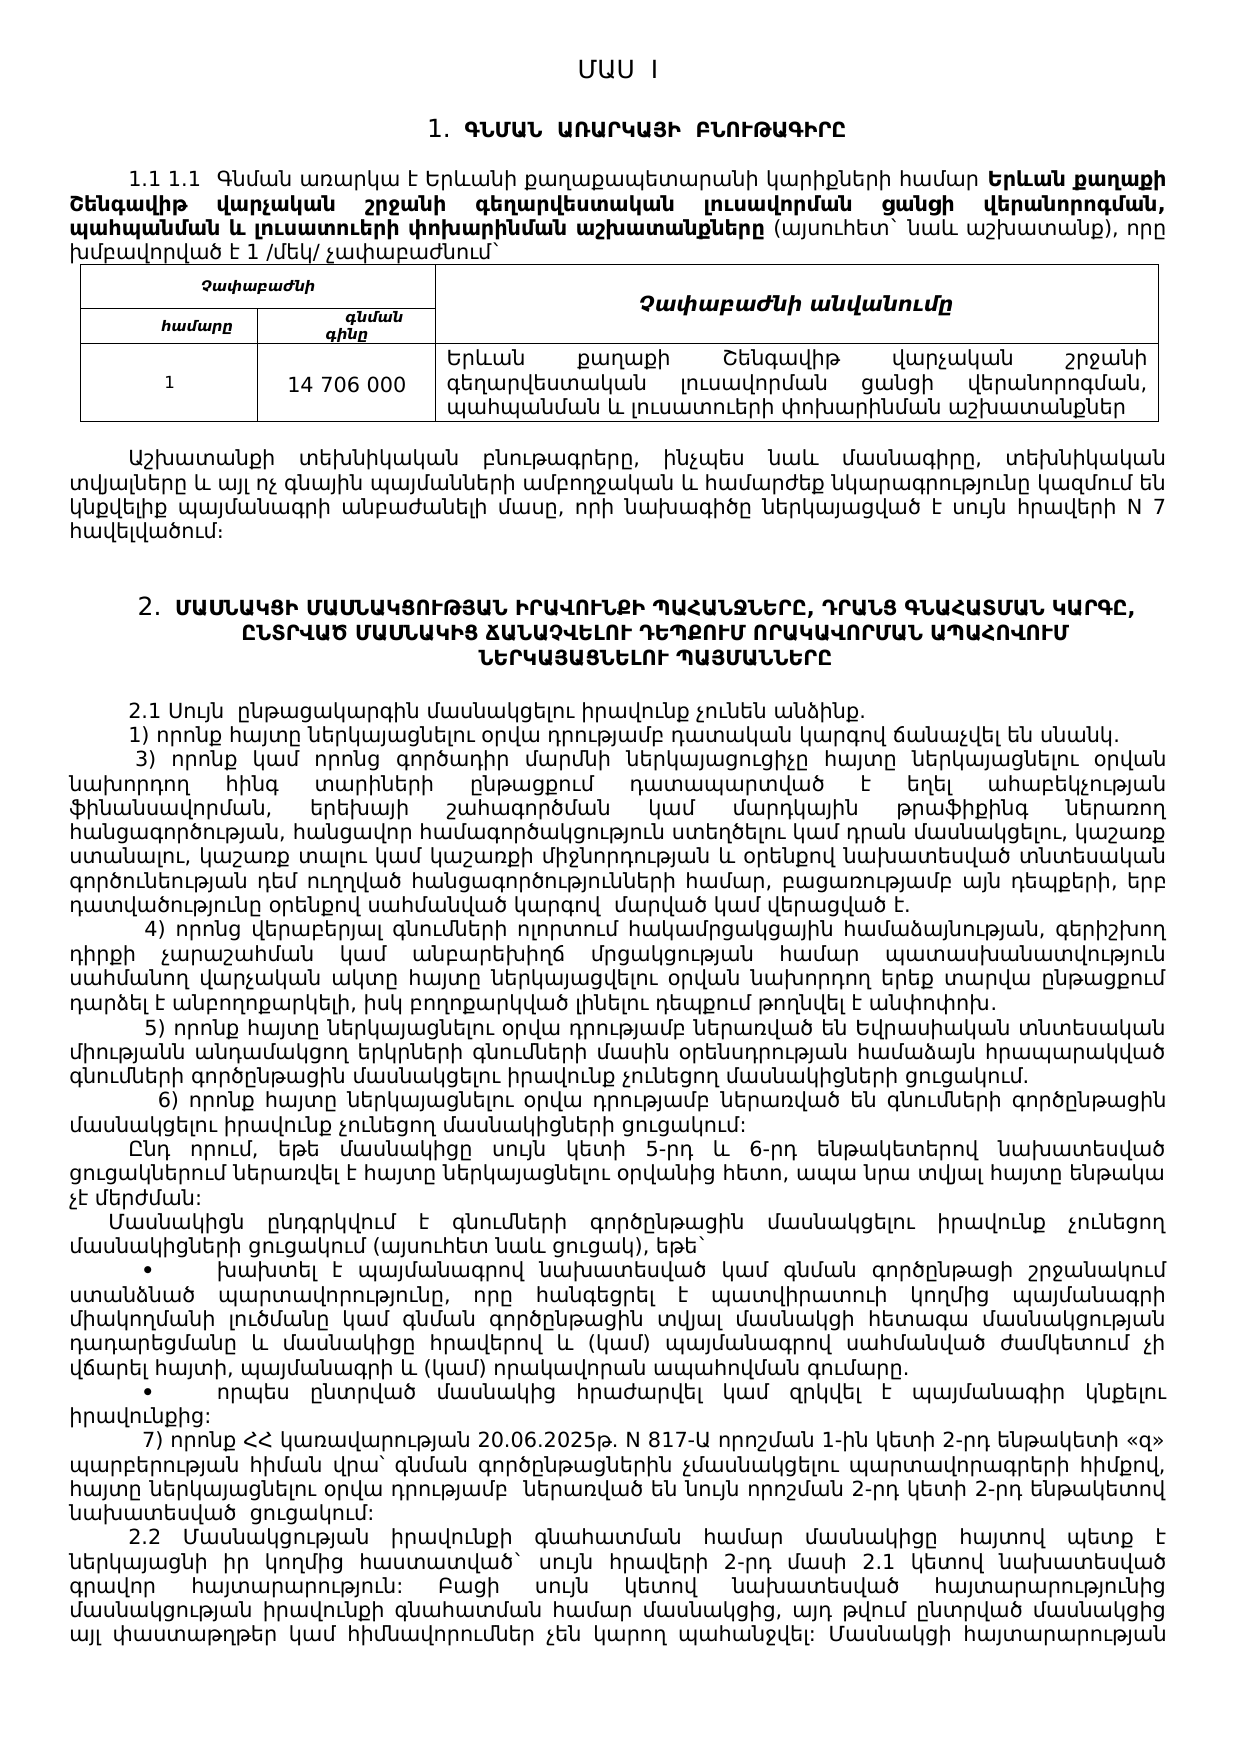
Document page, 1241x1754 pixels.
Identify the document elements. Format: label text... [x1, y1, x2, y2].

list ՄԱՍՆԱԿՑԻ ՄԱՍՆԱԿՑՈՒԹՅԱՆ ԻՐԱՎՈՒՆՔԻ ՊԱՀԱՆՋՆԵՐԸ, ԴՐԱՆՑ ԳՆԱՀԱՏՄԱՆ ԿԱՐԳԸ, ԸՆՏՐՎԱԾ ՄԱՍՆԱԿԻՑ ՃԱՆԱՉՎԵԼՈՒ ԴԵՊՔՈՒՄ ՈՐԱԿԱՎՈՐՄԱՆ ԱՊԱՀՈՎՈՒՄ ՆԵՐԿԱՅԱՑՆԵԼՈՒ ՊԱՅՄԱՆՆԵՐԸ [107, 592, 1167, 670]
list ԳՆՄԱՆ ԱՌԱՐԿԱՅԻ ԲՆՈՒԹԱԳԻՐԸ [107, 114, 1167, 143]
text Ընդ որում, եթե մասնակիցը սույն կետի 5-րդ և 6-րդ ենթակետերով նախատեսված ցուցակներում ներառվել է հայտը ներկայացնելու օրվանից հետո, ապա նրա տվյալ հայտը ենթակա չէ մերժման: [69, 1137, 1167, 1210]
subtitle 1.1 1.1 Գնման առարկա է Երևանի քաղաքապետարանի կարիքների համար Երևան քաղաքի Շենգավիթ վարչական շրջանի գեղարվեստական լուսավորման ցանցի վերանորոգման, պահպանման և լուսատուերի փոխարինման աշխատանքները (այսուհետ` նաև աշխատանք), որը խմբավորված է 1 /մեկ/ չափաբաժնում` [69, 167, 1167, 264]
table_header Չափաբաժնի անվանումը [436, 265, 1158, 343]
text ՄԱՍ I [69, 56, 1167, 85]
list որպես ընտրված մասնակից հրաժարվել կամ զրկվել է պայմանագիր կնքելու իրավունքից: [69, 1380, 1167, 1428]
text 6) որոնք հայտը ներկայացնելու օրվա դրությամբ ներառված են գնումների գործընթացին մասնակցելու իրավունք չունեցող մասնակիցների ցուցակում: [69, 1088, 1167, 1137]
text 7) որոնք ՀՀ կառավարության 20.06.2025թ. N 817-Ա որոշման 1-ին կետի 2-րդ ենթակետի «զ» պարբերության հիման վրա՝ գնման գործընթացներին չմասնակցելու պարտավորագրերի հիմքով, հայտը ներկայացնելու օրվա դրությամբ ներառված են նույն որոշման 2-րդ կետի 2-րդ ենթակետով նախատեսված ցուցակում: [69, 1428, 1167, 1525]
table_cell 1 [81, 344, 257, 421]
table_cell Երևան քաղաքի Շենգավիթ վարչական շրջանի գեղարվեստական լուսավորման ցանցի վերանորոգման, պահպանման և լուսատուերի փոխարինման աշխատանքներ [436, 344, 1158, 421]
text 5) որոնք հայտը ներկայացնելու օրվա դրությամբ ներառված են Եվրասիական տնտեսական միությանն անդամակցող երկրների գնումների մասին օրենսդրության համաձայն հրապարակված գնումների գործընթացին մասնակցելու իրավունք չունեցող մասնակիցների ցուցակում. [69, 1016, 1167, 1088]
text 2.1 Սույն ընթացակարգին մասնակցելու իրավունք չունեն անձինք. [69, 699, 1167, 723]
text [69, 1525, 1167, 1647]
text Մասնակիցն ընդգրկվում է գնումների գործընթացին մասնակցելու իրավունք չունեցող մասնակիցների ցուցակում (այսուհետ նաև ցուցակ), եթե` [69, 1210, 1167, 1258]
text 3) որոնք կամ որոնց գործադիր մարմնի ներկայացուցիչը հայտը ներկայացնելու օրվան նախորդող հինգ տարիների ընթացքում դատապարտված է եղել ահաբեկչության ֆինանսավորման, երեխայի շահագործման կամ մարդկային թրաֆիքինգ ներառող հանցագործության, հանցավոր համագործակցություն ստեղծելու կամ դրան մասնակցելու, կաշառք ստանալու, կաշառք տալու կամ կաշառքի միջնորդության և օրենքով նախատեսված տնտեսական գործունեության դեմ ուղղված հանցագործությունների համար, բացառությամբ այն դեպքերի, երբ դատվածությունը օրենքով սահմանված կարգով մարված կամ վերացված է. [69, 747, 1167, 917]
list խախտել է պայմանագրով նախատեսված կամ գնման գործընթացի շրջանակում ստանձնած պարտավորությունը, որը հանգեցրել է պատվիրատուի կողմից պայմանագրի միակողմանի լուծմանը կամ գնման գործընթացին տվյալ մասնակցի հետագա մասնակցության դադարեցմանը և մասնակիցը հրավերով և (կամ) պայմանագրով սահմանված ժամկետում չի վճարել հայտի, պայմանագրի և (կամ) որակավորան ապահովման գումարը. [69, 1258, 1167, 1380]
text 1) որոնք հայտը ներկայացնելու օրվա դրությամբ դատական կարգով ճանաչվել են սնանկ. [69, 723, 1167, 747]
table_cell 14 706 000 [258, 344, 435, 421]
text 4) որոնց վերաբերյալ գնումների ոլորտում հակամրցակցային համաձայնության, գերիշխող դիրքի չարաշահման կամ անբարեխիղճ մրցակցության համար պատասխանատվություն սահմանող վարչական ակտը հայտը ներկայացվելու օրվան նախորդող երեք տարվա ընթացքում դարձել է անբողոքարկելի, իսկ բողոքարկված լինելու դեպքում թողնվել է անփոփոխ․ [69, 917, 1167, 1016]
table_cell գնման գինը [258, 309, 435, 343]
text Աշխատանքի տեխնիկական բնութագրերը, ինչպես նաև մասնագիրը, տեխնիկական տվյալները և այլ ոչ գնային պայմանների ամբողջական և համարժեք նկարագրությունը կազմում են կնքվելիք պայմանագրի անբաժանելի մասը, որի նախագիծը ներկայացված է սույն հրավերի N 7 հավելվածում։ [69, 446, 1167, 543]
table_cell համարը [81, 309, 257, 343]
table_header Չափաբաժնի [81, 265, 435, 308]
